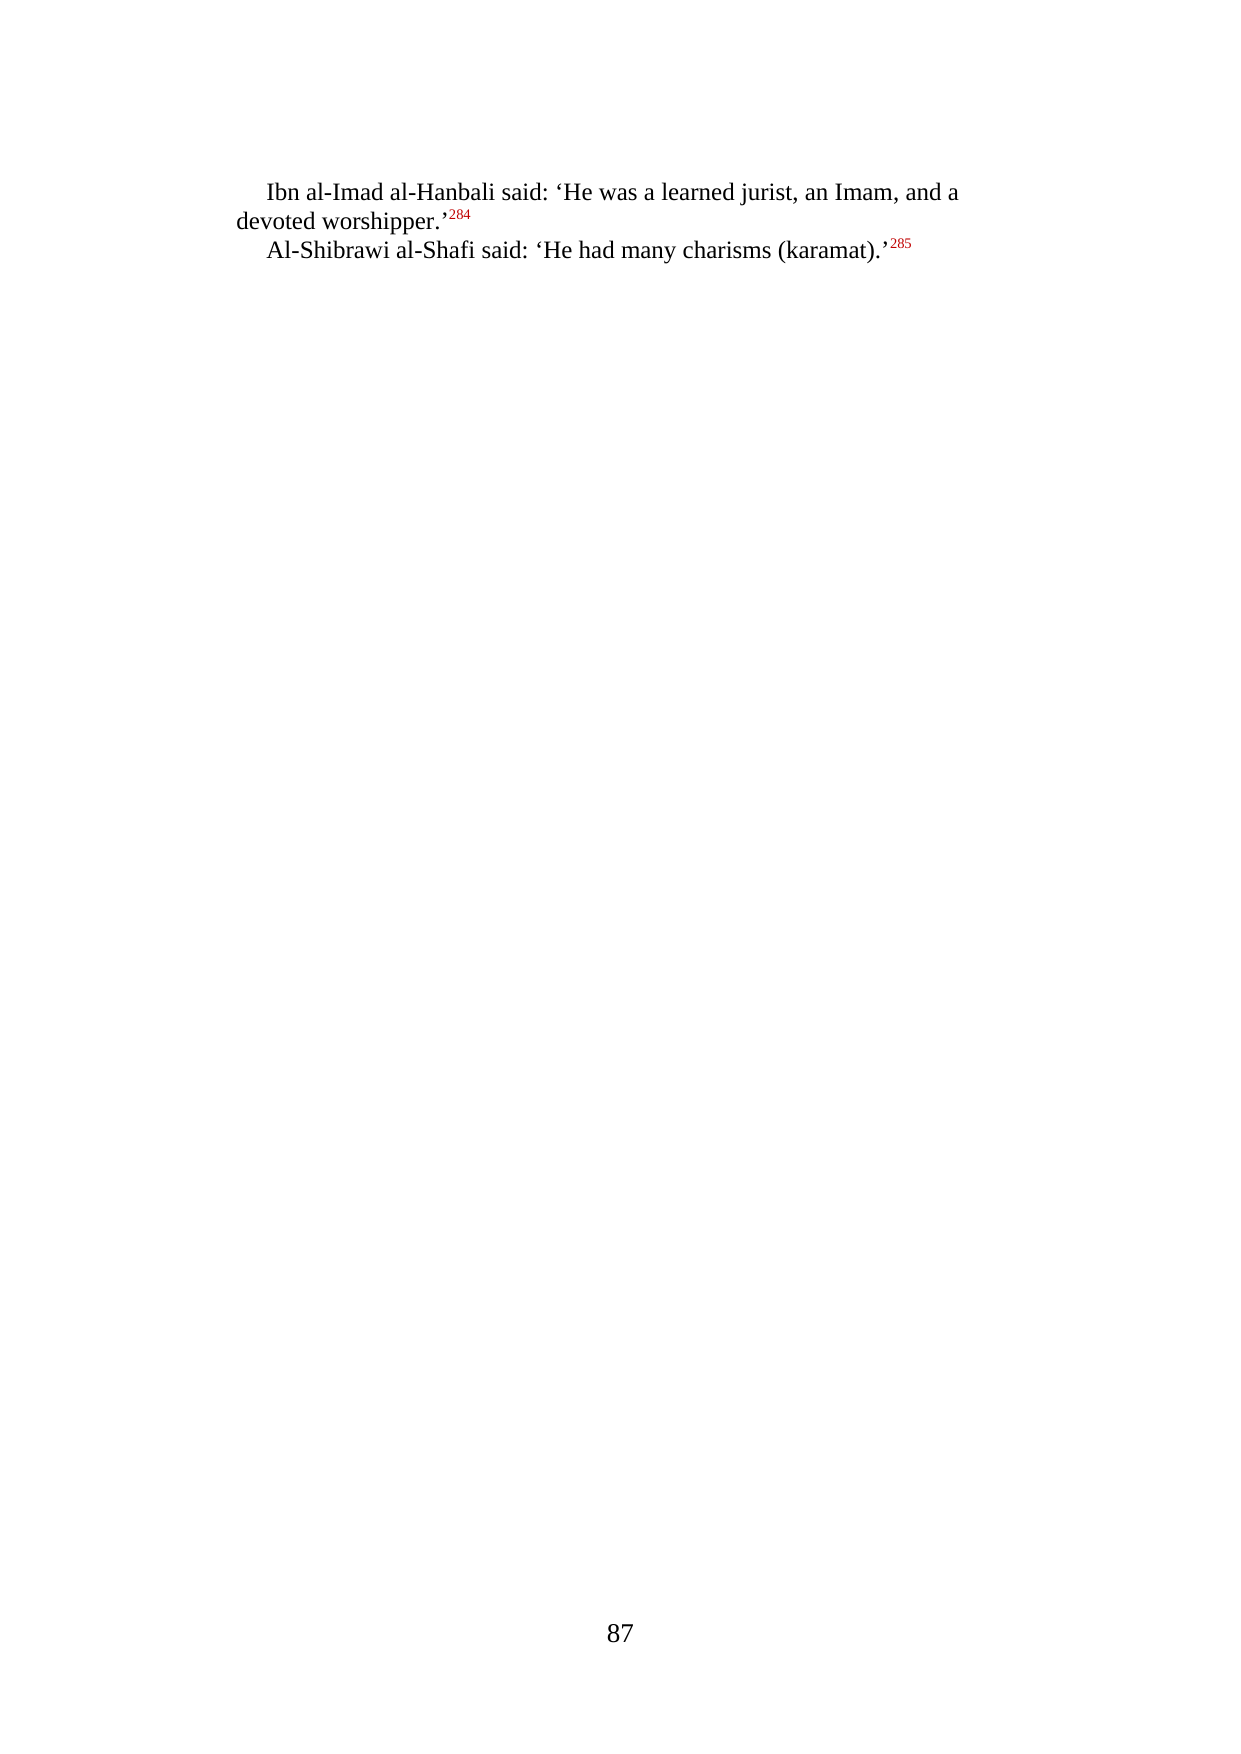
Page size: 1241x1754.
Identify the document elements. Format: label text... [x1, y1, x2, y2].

text Al-Shibrawi al-Shafi said: ‘He had many charisms (karamat).’285 [236, 235, 1004, 263]
text Ibn al-Imad al-Hanbali said: ‘He was a learned jurist, an Imam, and a devoted worshipper.’284 [236, 177, 1004, 235]
